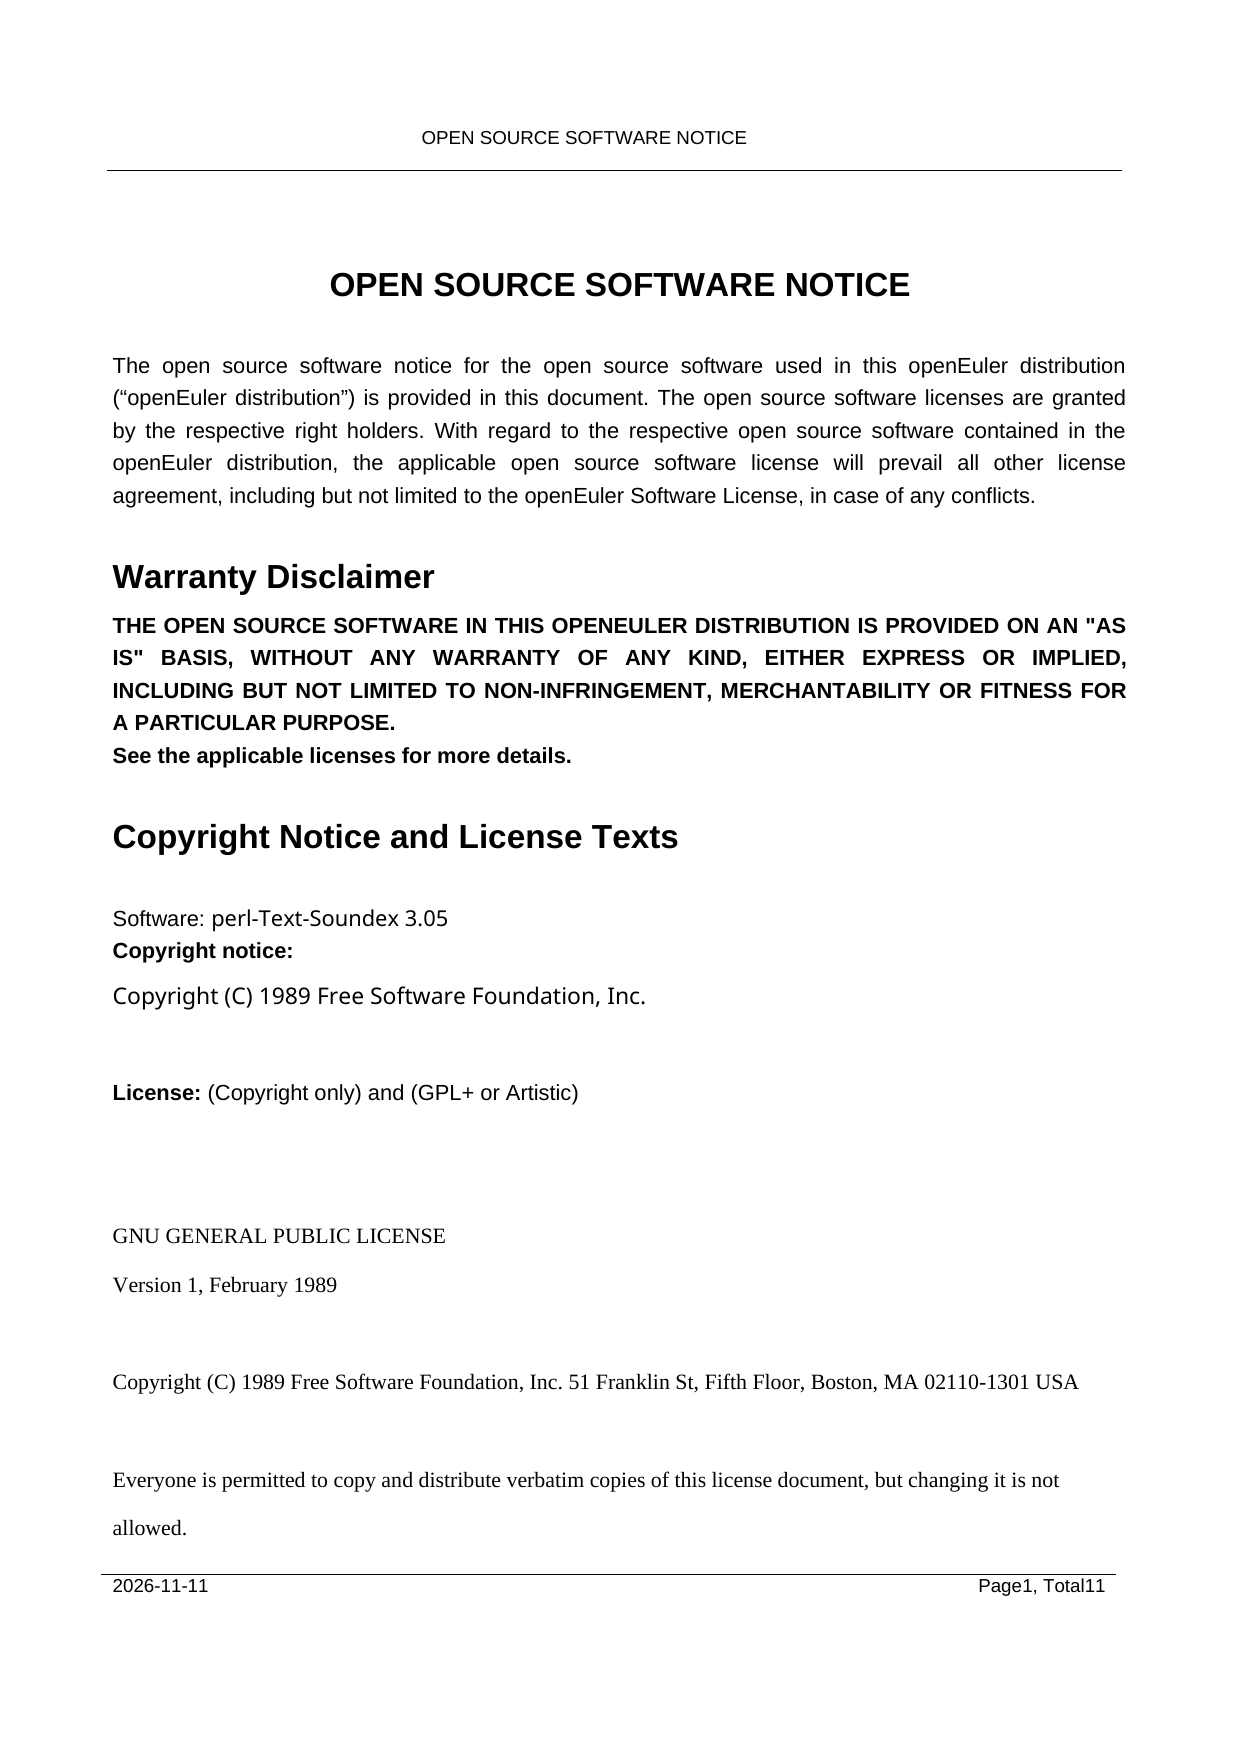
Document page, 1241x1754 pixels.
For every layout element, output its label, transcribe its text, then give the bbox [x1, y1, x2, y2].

text Warranty Disclaimer [112, 544, 1128, 609]
text OPEN SOURCE SOFTWARE NOTICE [112, 251, 1128, 316]
text Copyright Notice and License Texts [112, 804, 1128, 869]
text The open source software notice for the open source software used in this openEuler distribution (“openEuler distribution”) is provided in this document. The open source software licenses are granted by the respective right holders. With regard to the respective open source software contained in the openEuler distribution, the applicable open source software license will prevail all other license agreement, including but not limited to the openEuler Software License, in case of any conflicts. [112, 349, 1128, 511]
text Copyright notice: [112, 934, 1128, 966]
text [112, 1122, 1128, 1544]
text THE OPEN SOURCE SOFTWARE IN THIS OPENEULER DISTRIBUTION IS PROVIDED ON AN "AS IS" BASIS, WITHOUT ANY WARRANTY OF ANY KIND, EITHER EXPRESS OR IMPLIED, INCLUDING BUT NOT LIMITED TO NON-INFRINGEMENT, MERCHANTABILITY OR FITNESS FOR A PARTICULAR PURPOSE. See the applicable licenses for more details. [112, 609, 1128, 771]
text Software: perl-Text-Soundex 3.05 [112, 901, 1128, 934]
text License: (Copyright only) and (GPL+ or Artistic) [112, 1077, 1128, 1109]
text Copyright (C) 1989 Free Software Foundation, Inc. [112, 979, 1128, 1060]
